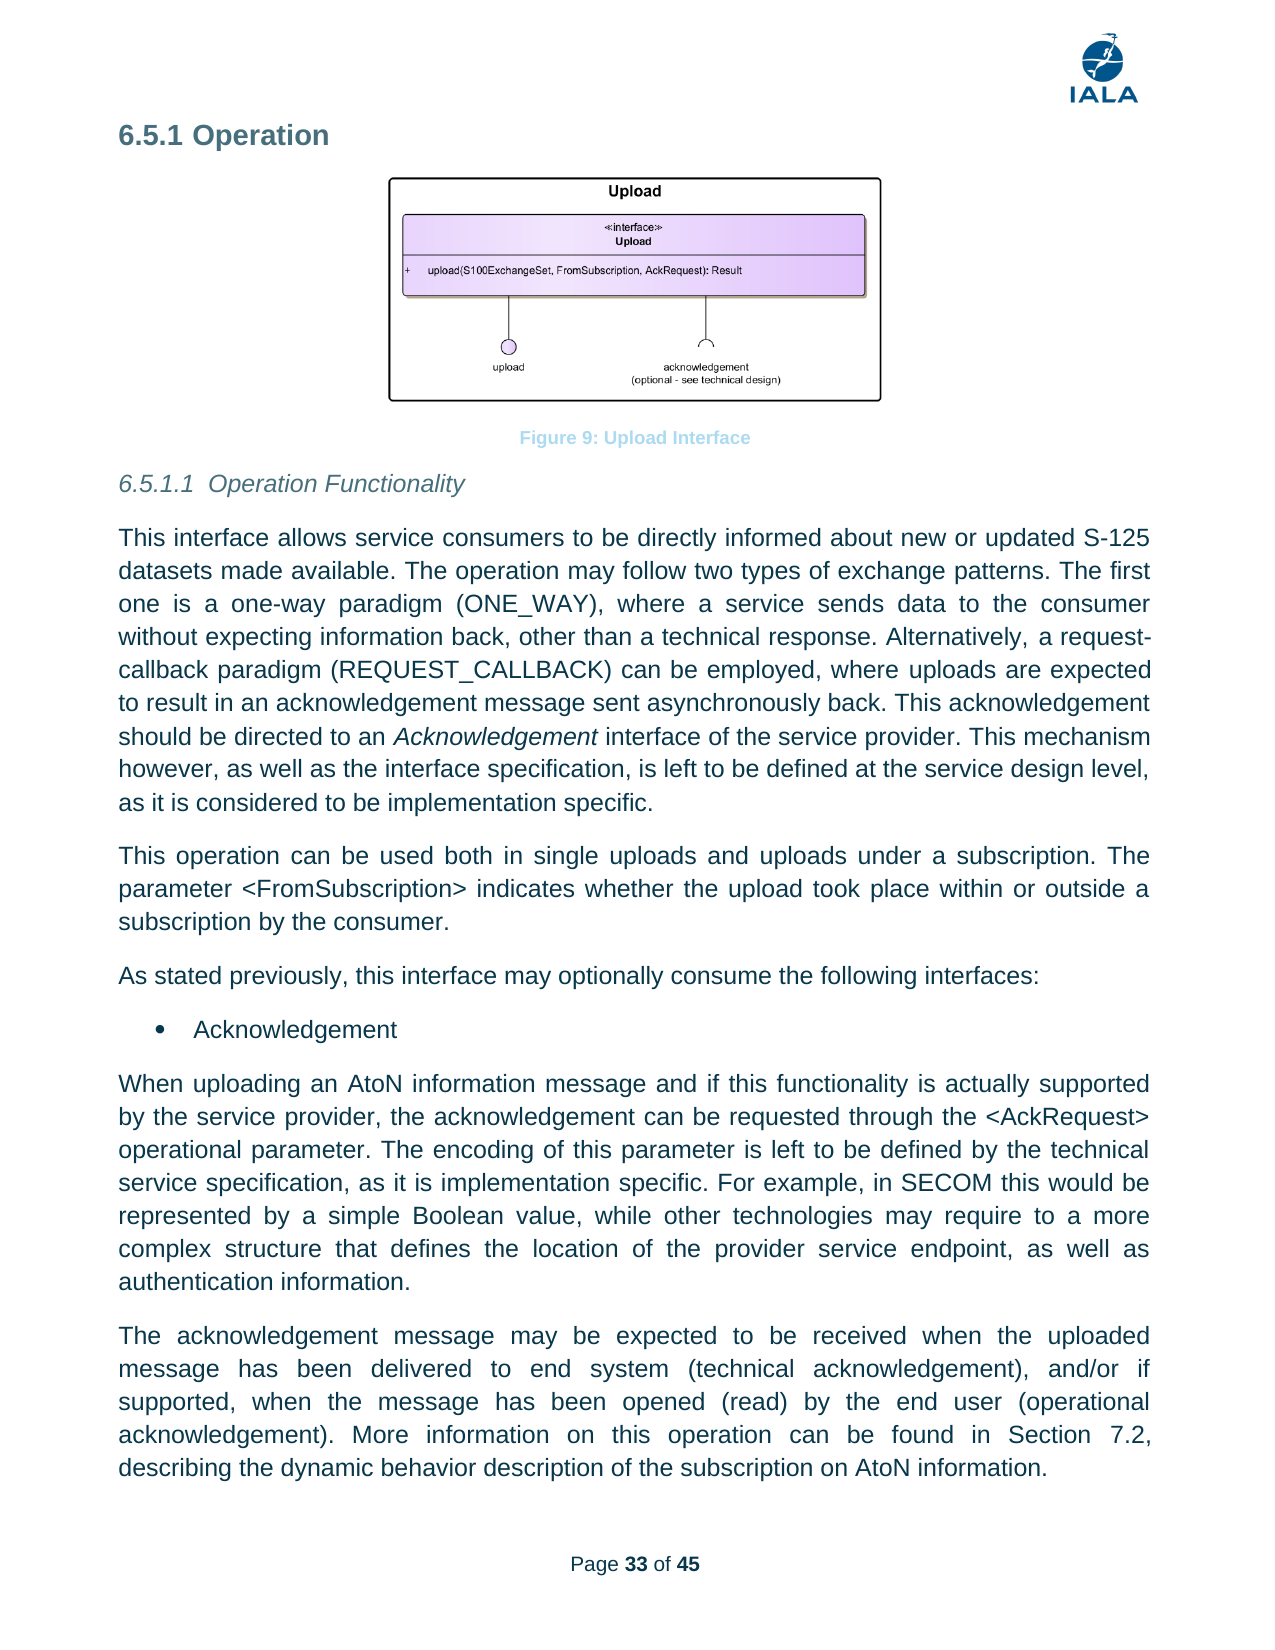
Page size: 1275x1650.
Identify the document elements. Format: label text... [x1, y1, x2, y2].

text As stated previously, this interface may optionally consume the following interfaces: [118, 961, 1152, 990]
text When uploading an AtoN information message and if this functionality is actually supported by the service provider, the acknowledgement can be requested through the <AckRequest> operational parameter. The encoding of this parameter is left to be defined by the technical service specification, as it is implementation specific. For example, in SECOM this would be represented by a simple Boolean value, while other technologies may require to a more complex structure that defines the location of the provider service endpoint, as well as authentication information. [118, 1069, 1152, 1296]
picture [388, 177, 882, 402]
text This interface allows service consumers to be directly informed about new or updated S-125 datasets made available. The operation may follow two types of exchange patterns. The first one is a one-way paradigm (ONE_WAY), where a service sends data to the consumer without expecting information back, other than a technical response. Alternatively, a request-callback paradigm (REQUEST_CALLBACK) can be employed, where uploads are expected to result in an acknowledgement message sent asynchronously back. This acknowledgement should be directed to an Acknowledgement interface of the service provider. This mechanism however, as well as the interface specification, is left to be defined at the service design level, as it is considered to be implementation specific. [118, 523, 1152, 816]
picture [1055, 25, 1150, 118]
subtitle Operation [118, 118, 1152, 152]
text The acknowledgement message may be expected to be received when the uploaded message has been delivered to end system (technical acknowledgement), and/or if supported, when the message has been opened (read) by the end user (operational acknowledgement). More information on this operation can be found in Section 7.2, describing the dynamic behavior description of the subscription on AtoN information. [118, 1321, 1152, 1482]
text Figure 9: Upload Interface [118, 427, 1152, 449]
text This operation can be used both in single uploads and uploads under a subscription. The parameter <FromSubscription> indicates whether the upload took place within or outside a subscription by the consumer. [118, 841, 1152, 936]
subtitle Operation Functionality [118, 469, 1152, 498]
list Acknowledgement [156, 1015, 1152, 1044]
